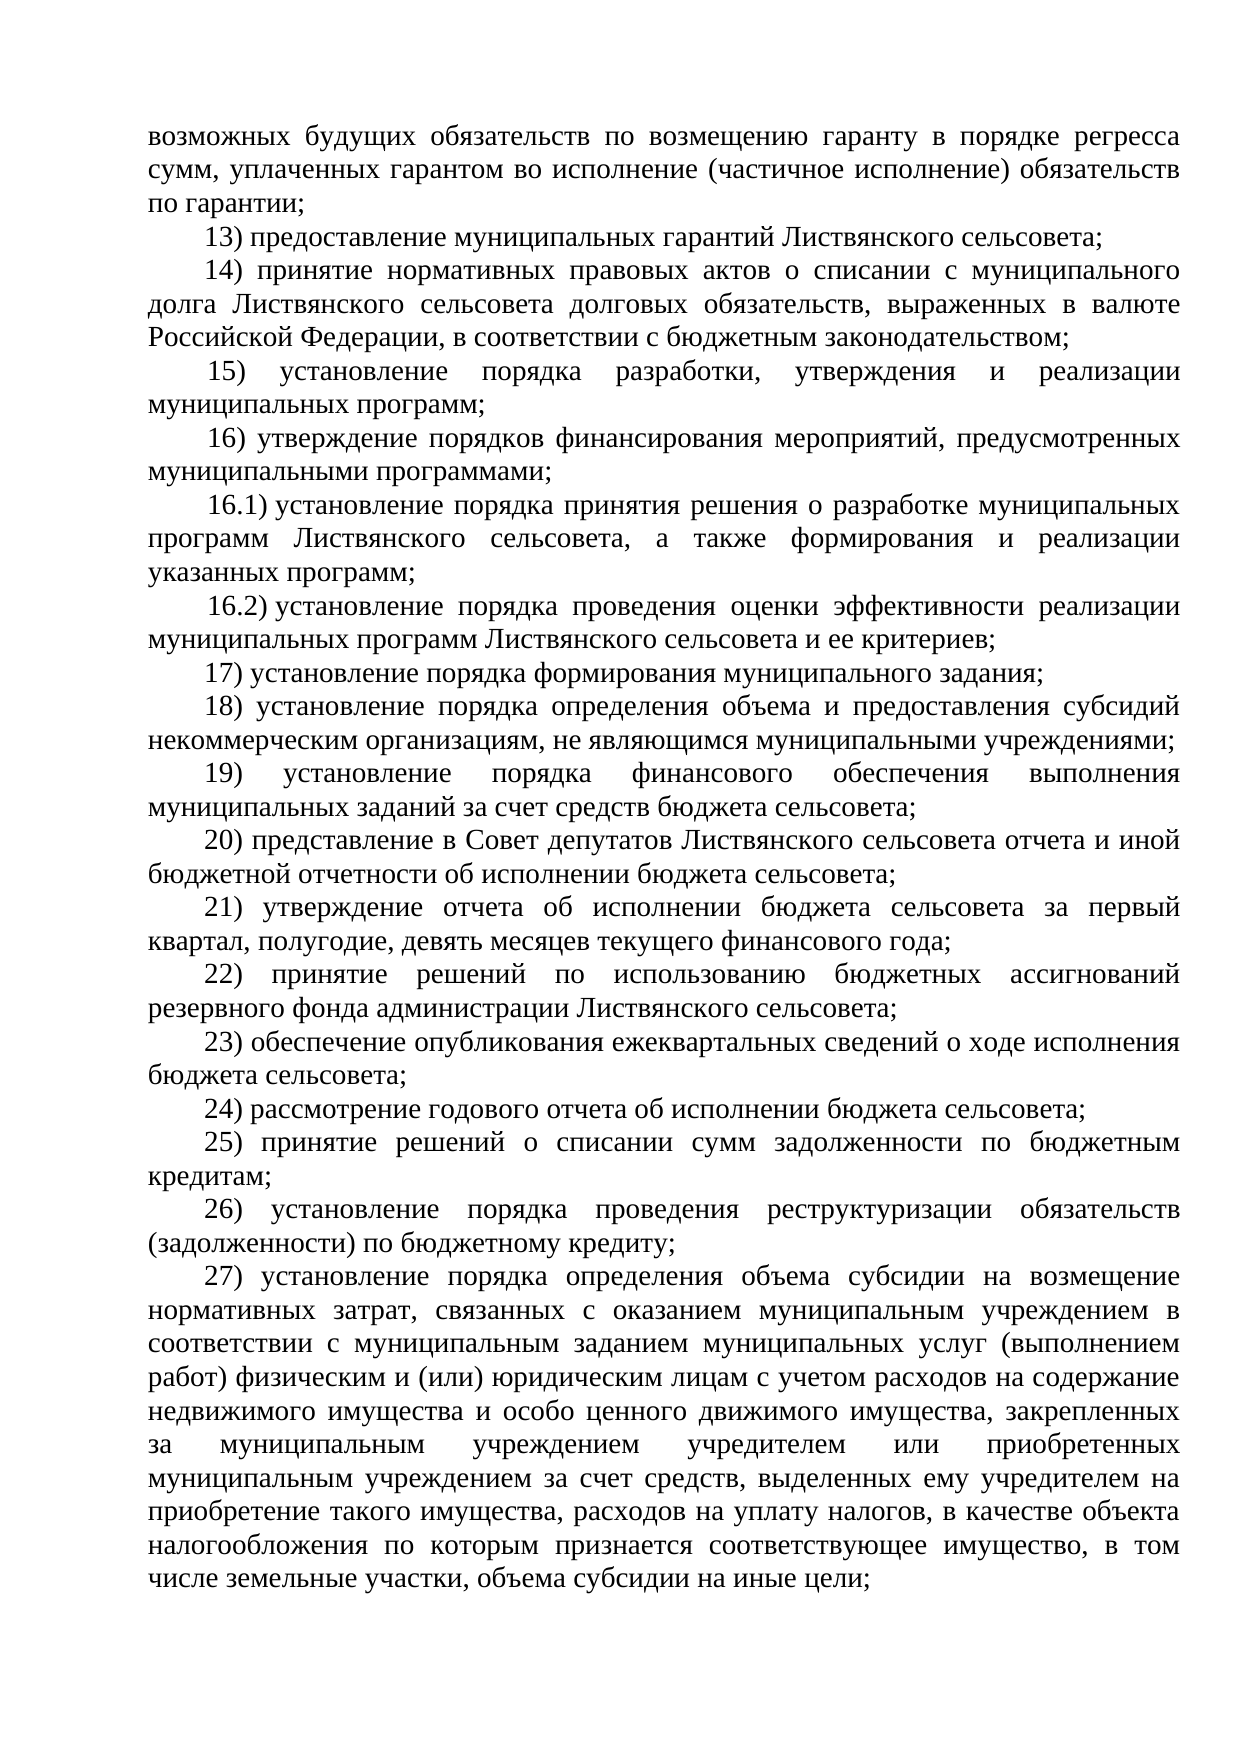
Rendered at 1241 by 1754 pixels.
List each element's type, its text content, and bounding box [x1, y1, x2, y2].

text 13) предоставление муниципальных гарантий Листвянского сельсовета; [148, 219, 1181, 252]
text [148, 118, 1181, 219]
text 16.1) установление порядка принятия решения о разработке муниципальных программ Листвянского сельсовета, а также формирования и реализации указанных программ; [148, 487, 1181, 588]
text 25) принятие решений о списании сумм задолженности по бюджетным кредитам; [148, 1124, 1181, 1191]
text 20) представление в Совет депутатов Листвянского сельсовета отчета и иной бюджетной отчетности об исполнении бюджета сельсовета; [148, 822, 1181, 889]
title 16.2) установление порядка проведения оценки эффективности реализации муниципальных программ Листвянского сельсовета и ее критериев; [148, 588, 1181, 655]
text 18) установление порядка определения объема и предоставления субсидий некоммерческим организациям, не являющимся муниципальными учреждениями; [148, 688, 1181, 755]
text 14) принятие нормативных правовых актов о списании с муниципального долга Листвянского сельсовета долговых обязательств, выраженных в валюте Российской Федерации, в соответствии с бюджетным законодательством; [148, 252, 1181, 353]
text 22) принятие решений по использованию бюджетных ассигнований резервного фонда администрации Листвянского сельсовета; [148, 957, 1181, 1024]
text 17) установление порядка формирования муниципального задания; [148, 655, 1181, 688]
text 23) обеспечение опубликования ежеквартальных сведений о ходе исполнения бюджета сельсовета; [148, 1024, 1181, 1091]
text 27) установление порядка определения объема субсидии на возмещение нормативных затрат, связанных с оказанием муниципальным учреждением в соответствии с муниципальным заданием муниципальных услуг (выполнением работ) физическим и (или) юридическим лицам с учетом расходов на содержание недвижимого имущества и особо ценного движимого имущества, закрепленных за муниципальным учреждением учредителем или приобретенных муниципальным учреждением за счет средств, выделенных ему учредителем на приобретение такого имущества, расходов на уплату налогов, в качестве объекта налогообложения по которым признается соответствующее имущество, в том числе земельные участки, объема субсидии на иные цели; [148, 1258, 1181, 1594]
text 16) утверждение порядков финансирования мероприятий, предусмотренных муниципальными программами; [148, 420, 1181, 487]
text 19) установление порядка финансового обеспечения выполнения муниципальных заданий за счет средств бюджета сельсовета; [148, 755, 1181, 822]
text 15) установление порядка разработки, утверждения и реализации муниципальных программ; [148, 353, 1181, 420]
text 26) установление порядка проведения реструктуризации обязательств (задолженности) по бюджетному кредиту; [148, 1191, 1181, 1258]
text 21) утверждение отчета об исполнении бюджета сельсовета за первый квартал, полугодие, девять месяцев текущего финансового года; [148, 889, 1181, 957]
text 24) рассмотрение годового отчета об исполнении бюджета сельсовета; [148, 1091, 1181, 1124]
